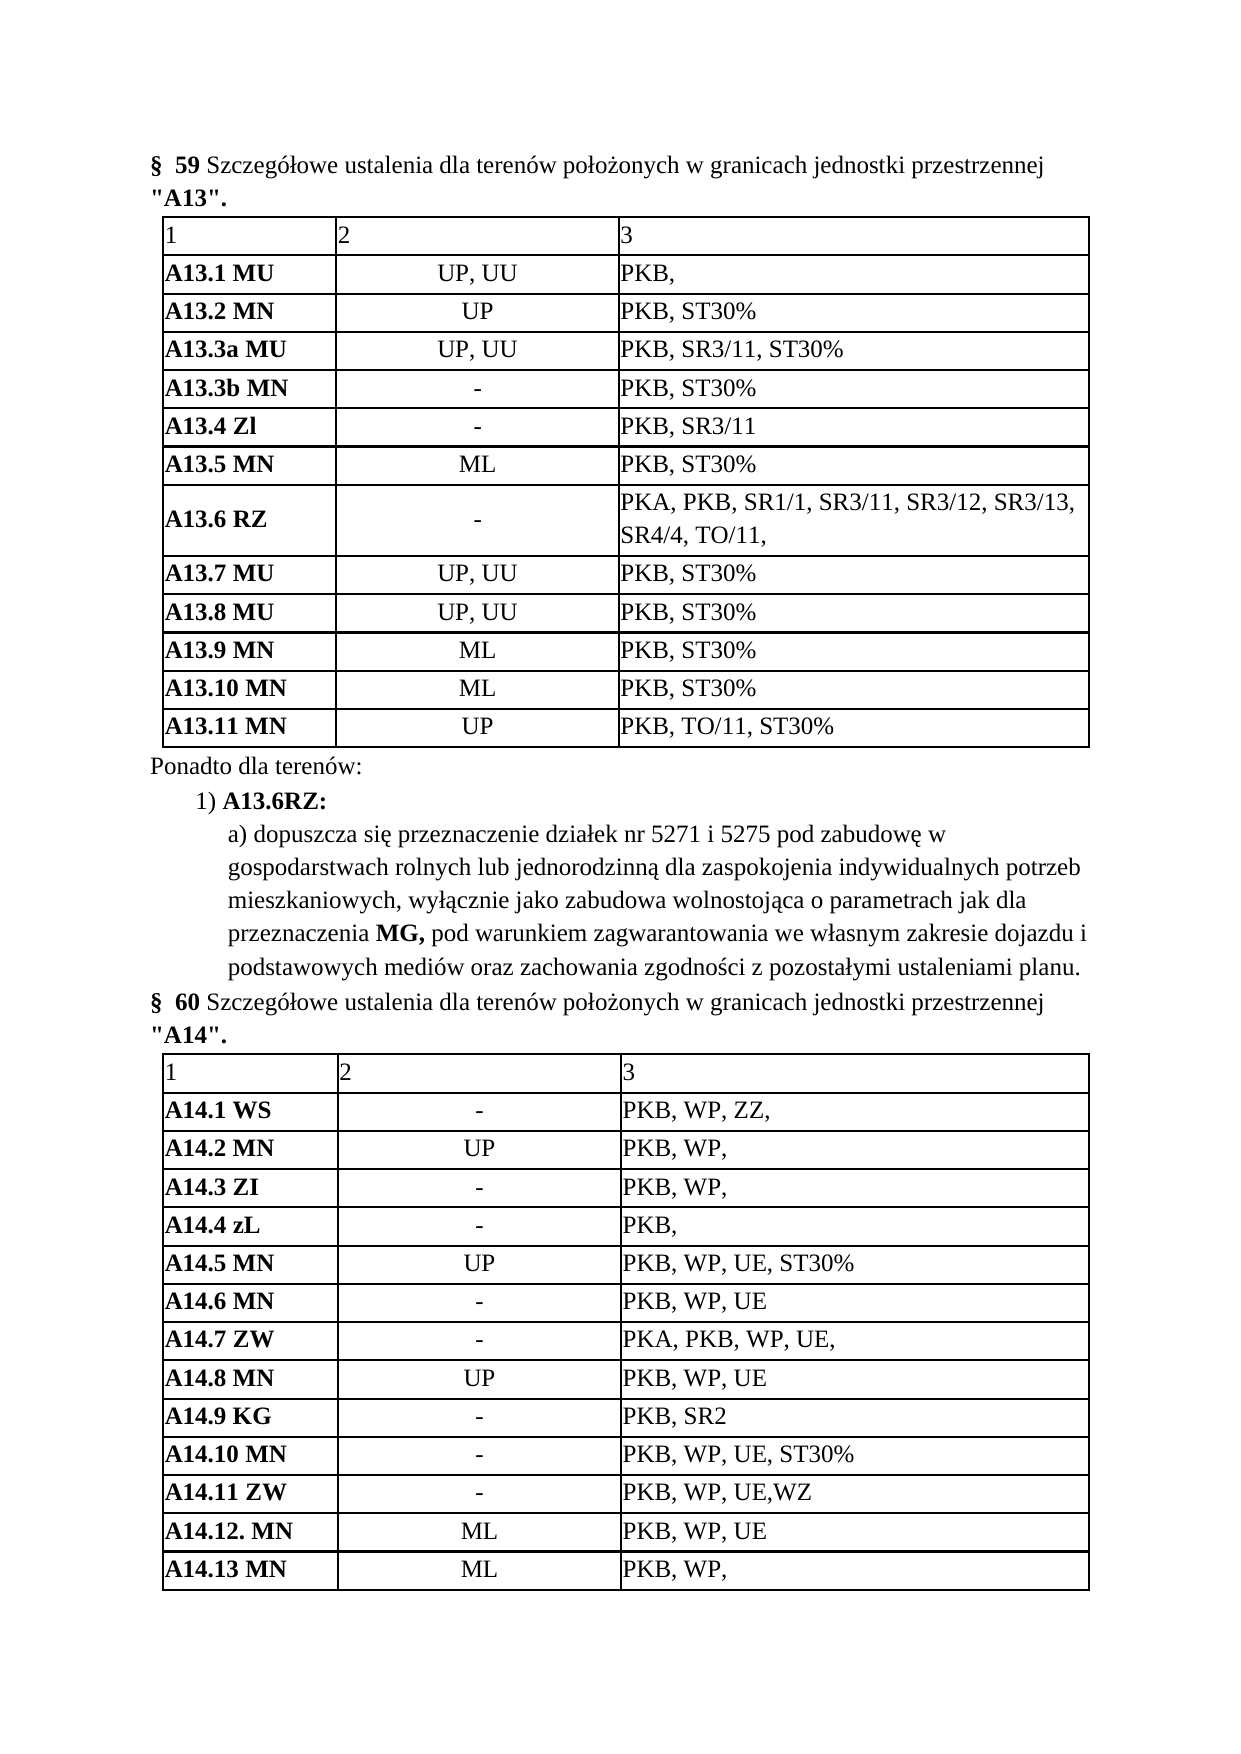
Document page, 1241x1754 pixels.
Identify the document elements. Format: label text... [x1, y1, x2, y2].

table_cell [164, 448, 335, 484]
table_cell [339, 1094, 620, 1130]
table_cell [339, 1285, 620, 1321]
text a) dopuszcza się przeznaczenie działek nr 5271 i 5275 pod zabudowę w gospodarstwach rolnych lub jednorodzinną dla zaspokojenia indywidualnych potrzeb mieszkaniowych, wyłącznie jako zabudowa wolnostojąca o parametrach jak dla przeznaczenia MG, pod warunkiem zagwarantowania we własnym zakresie dojazdu i podstawowych mediów oraz zachowania zgodności z pozostałymi ustaleniami planu. [228, 819, 1090, 980]
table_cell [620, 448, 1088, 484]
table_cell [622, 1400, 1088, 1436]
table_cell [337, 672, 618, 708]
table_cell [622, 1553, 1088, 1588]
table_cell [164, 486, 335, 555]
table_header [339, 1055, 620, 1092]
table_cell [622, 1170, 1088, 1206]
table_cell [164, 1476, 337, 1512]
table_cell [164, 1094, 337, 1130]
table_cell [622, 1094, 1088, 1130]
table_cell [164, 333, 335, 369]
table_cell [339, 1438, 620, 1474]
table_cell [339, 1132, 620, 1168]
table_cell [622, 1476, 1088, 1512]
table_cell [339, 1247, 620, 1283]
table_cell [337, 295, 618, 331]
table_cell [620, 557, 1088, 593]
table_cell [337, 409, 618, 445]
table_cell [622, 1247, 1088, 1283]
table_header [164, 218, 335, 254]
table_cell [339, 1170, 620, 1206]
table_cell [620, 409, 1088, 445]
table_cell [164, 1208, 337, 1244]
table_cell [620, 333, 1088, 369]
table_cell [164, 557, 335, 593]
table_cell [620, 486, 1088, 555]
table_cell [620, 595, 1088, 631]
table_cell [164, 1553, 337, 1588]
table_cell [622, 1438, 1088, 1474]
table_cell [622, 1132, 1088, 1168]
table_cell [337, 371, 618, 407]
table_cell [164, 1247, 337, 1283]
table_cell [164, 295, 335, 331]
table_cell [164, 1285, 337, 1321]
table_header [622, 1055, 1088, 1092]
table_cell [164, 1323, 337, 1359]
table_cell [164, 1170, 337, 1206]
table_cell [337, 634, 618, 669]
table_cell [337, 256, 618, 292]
text Ponadto dla terenów: [150, 751, 1090, 779]
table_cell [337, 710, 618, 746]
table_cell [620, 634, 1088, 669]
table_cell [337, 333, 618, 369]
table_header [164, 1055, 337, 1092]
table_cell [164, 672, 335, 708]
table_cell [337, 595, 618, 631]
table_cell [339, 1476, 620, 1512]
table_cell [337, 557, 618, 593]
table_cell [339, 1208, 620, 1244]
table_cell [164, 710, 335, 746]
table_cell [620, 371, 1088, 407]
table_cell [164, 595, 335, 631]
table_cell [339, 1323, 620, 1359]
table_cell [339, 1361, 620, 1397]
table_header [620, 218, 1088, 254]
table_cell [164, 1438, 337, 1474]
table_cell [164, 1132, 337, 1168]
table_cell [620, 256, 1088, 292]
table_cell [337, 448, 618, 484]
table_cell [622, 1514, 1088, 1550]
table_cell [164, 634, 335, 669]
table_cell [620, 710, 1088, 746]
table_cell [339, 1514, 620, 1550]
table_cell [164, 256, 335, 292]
text 1) A13.6RZ: [189, 786, 1090, 815]
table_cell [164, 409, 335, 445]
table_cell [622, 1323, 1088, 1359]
text § 60 Szczegółowe ustalenia dla terenów położonych w granicach jednostki przestrzennej "A14". [150, 987, 1090, 1049]
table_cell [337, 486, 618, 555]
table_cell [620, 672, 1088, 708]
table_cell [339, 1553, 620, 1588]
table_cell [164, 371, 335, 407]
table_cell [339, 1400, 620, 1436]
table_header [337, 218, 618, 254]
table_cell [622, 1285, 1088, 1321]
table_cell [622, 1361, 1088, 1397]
text § 59 Szczegółowe ustalenia dla terenów położonych w granicach jednostki przestrzennej "A13". [150, 150, 1090, 212]
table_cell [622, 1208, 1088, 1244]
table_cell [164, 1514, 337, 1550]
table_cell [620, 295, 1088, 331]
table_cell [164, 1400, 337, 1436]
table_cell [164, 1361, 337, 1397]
